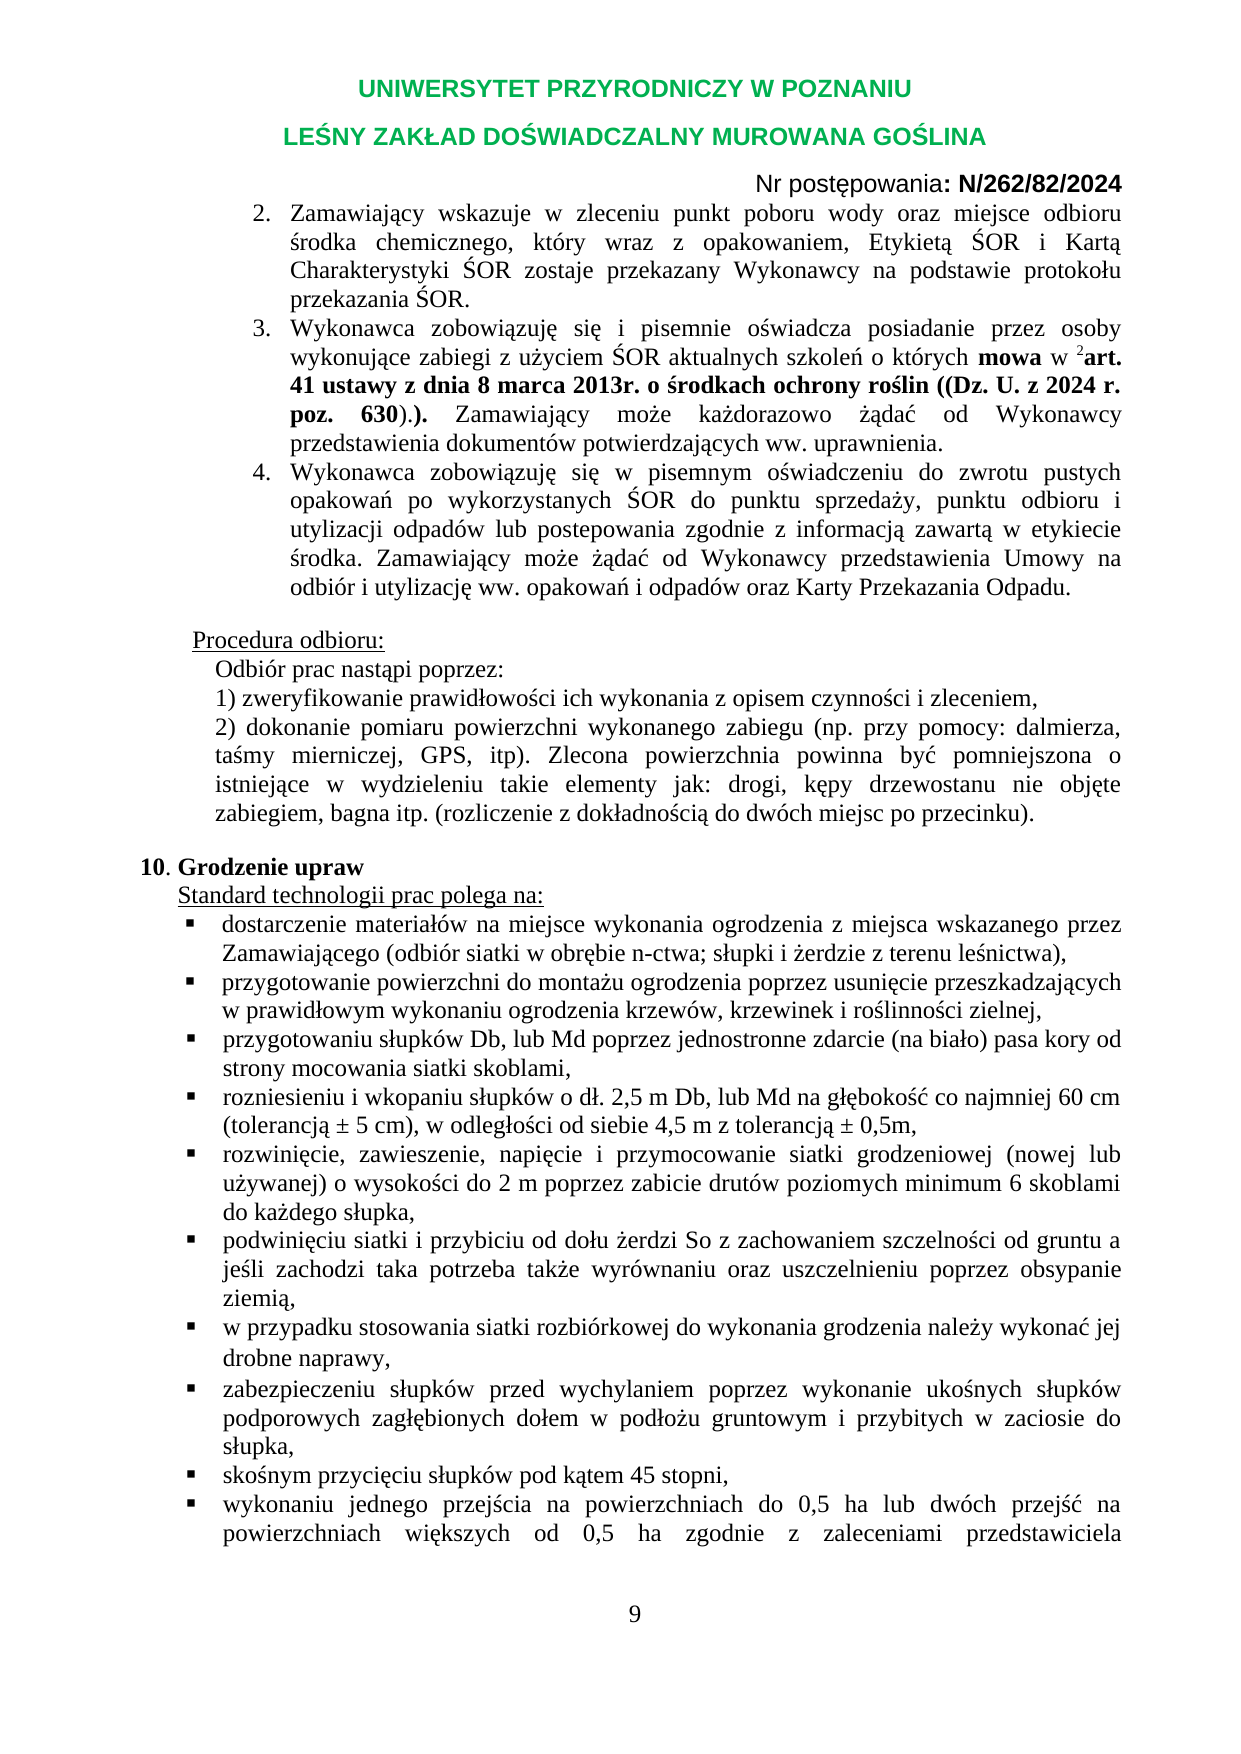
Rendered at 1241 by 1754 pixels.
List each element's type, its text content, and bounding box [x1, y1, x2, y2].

list zabezpieczeniu słupków przed wychylaniem poprzez wykonanie ukośnych słupków podporowych zagłębionych dołem w podłożu gruntowym i przybitych w zaciosie do słupka, [185, 1374, 1122, 1460]
list Zamawiający wskazuje w zleceniu punkt poboru wody oraz miejsce odbioru środka chemicznego, który wraz z opakowaniem, Etykietą ŚOR i Kartą Charakterystyki ŚOR zostaje przekazany Wykonawcy na podstawie protokołu przekazania ŚOR. [252, 198, 1122, 313]
list dostarczenie materiałów na miejsce wykonania ogrodzenia z miejsca wskazanego przez Zamawiającego (odbiór siatki w obrębie n-ctwa; słupki i żerdzie z terenu leśnictwa), [184, 909, 1122, 967]
list skośnym przycięciu słupków pod kątem 45 stopni, [185, 1460, 1122, 1489]
list Procedura odbioru: [192, 626, 1122, 654]
list 2) dokonanie pomiaru powierzchni wykonanego zabiegu (np. przy pomocy: dalmierza, taśmy mierniczej, GPS, itp). Zlecona powierzchnia powinna być pomniejszona o istniejące w wydzieleniu takie elementy jak: drogi, kępy drzewostanu nie objęte zabiegiem, bagna itp. (rozliczenie z dokładnością do dwóch miejsc po przecinku). [215, 712, 1122, 827]
list 10. Grodzenie upraw [140, 852, 1122, 881]
list przygotowanie powierzchni do montażu ogrodzenia poprzez usunięcie przeszkadzających w prawidłowym wykonaniu ogrodzenia krzewów, krzewinek i roślinności zielnej, [184, 967, 1122, 1024]
list 1) zweryfikowanie prawidłowości ich wykonania z opisem czynności i zleceniem, [215, 683, 1122, 712]
list Standard technologii prac polega na: [177, 881, 1122, 909]
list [185, 1489, 1122, 1546]
list podwinięciu siatki i przybiciu od dołu żerdzi So z zachowaniem szczelności od gruntu a jeśli zachodzi taka potrzeba także wyrównaniu oraz uszczelnieniu poprzez obsypanie ziemią, [185, 1226, 1122, 1312]
list rozwinięcie, zawieszenie, napięcie i przymocowanie siatki grodzeniowej (nowej lub używanej) o wysokości do 2 m poprzez zabicie drutów poziomych minimum 6 skoblami do każdego słupka, [185, 1139, 1122, 1226]
list Odbiór prac nastąpi poprzez: [215, 654, 1122, 683]
list w przypadku stosowania siatki rozbiórkowej do wykonania grodzenia należy wykonać jej drobne naprawy, [185, 1312, 1122, 1372]
list przygotowaniu słupków Db, lub Md poprzez jednostronne zdarcie (na biało) pasa kory od strony mocowania siatki skoblami, [185, 1024, 1122, 1082]
list rozniesieniu i wkopaniu słupków o dł. Db, lub Md na głębokość co najmniej 60 cm (tolerancją ± 5 cm), w odległości od siebie 4,5 m z tolerancją ± 0,5m, [185, 1082, 1122, 1139]
list Wykonawca zobowiązuję się i pisemnie oświadcza posiadanie przez osoby wykonujące zabiegi z użyciem ŚOR aktualnych szkoleń o których mowa w 2art. 41 ustawy z dnia 8 marca 2013r. o środkach ochrony roślin ((Dz. U. z 2024 r. poz. 630).). Zamawiający może każdorazowo żądać od Wykonawcy przedstawienia dokumentów potwierdzających ww. uprawnienia. [252, 313, 1122, 457]
list Wykonawca zobowiązuję się w pisemnym oświadczeniu do zwrotu pustych opakowań po wykorzystanych ŚOR do punktu sprzedaży, punktu odbioru i utylizacji odpadów lub postepowania zgodnie z informacją zawartą w etykiecie środka. Zamawiający może żądać od Wykonawcy przedstawienia Umowy na odbiór i utylizację ww. opakowań i odpadów oraz Karty Przekazania Odpadu. [252, 457, 1122, 601]
